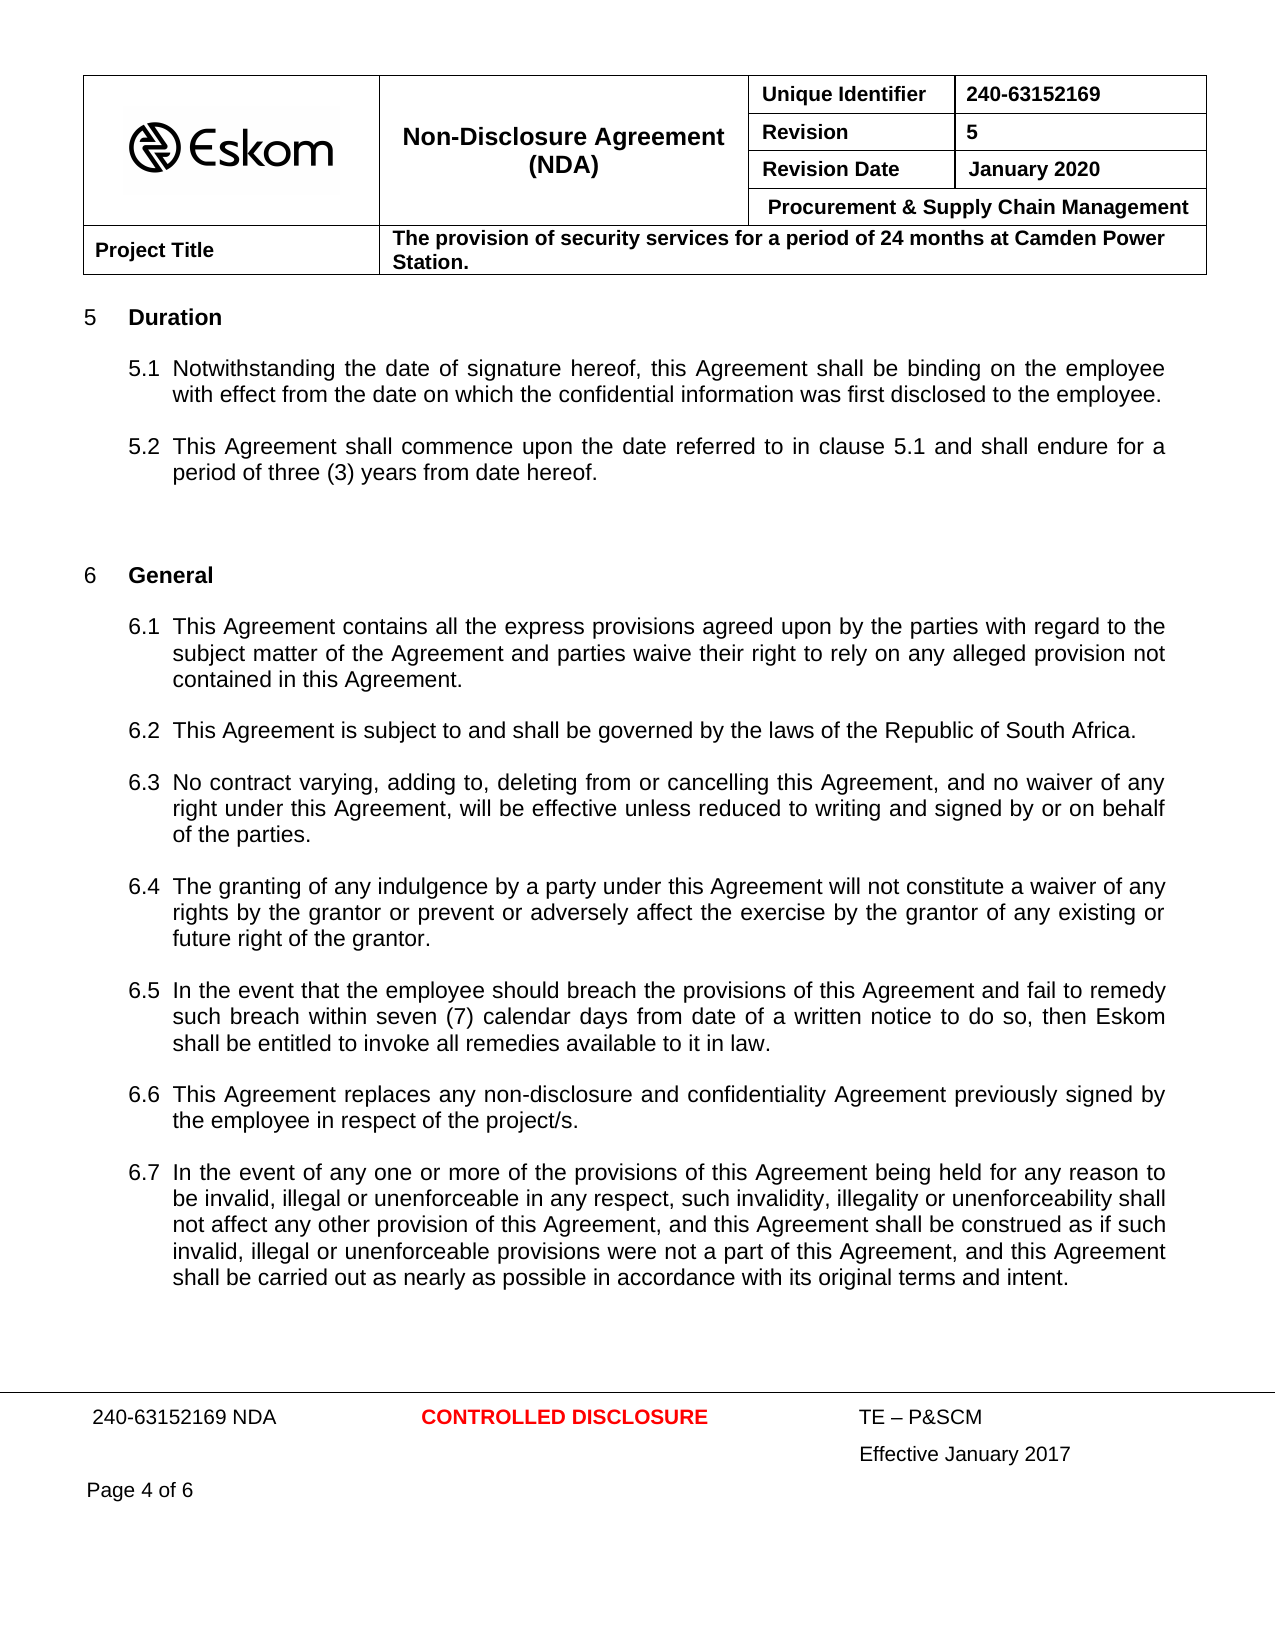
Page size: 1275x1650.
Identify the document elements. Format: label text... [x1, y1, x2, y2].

subtitle This Agreement replaces any non-disclosure and confidentiality Agreement previously signed by the employee in respect of the project/s. [128, 1081, 1167, 1133]
subtitle General [84, 562, 1167, 588]
subtitle This Agreement shall commence upon the date referred to in clause 5.1 and shall endure for a period of three (3) years from date hereof. [128, 433, 1167, 486]
subtitle No contract varying, adding to, deleting from or cancelling this Agreement, and no waiver of any right under this Agreement, will be effective unless reduced to writing and signed by or on behalf of the parties. [128, 769, 1167, 848]
picture [122, 106, 341, 195]
subtitle In the event of any one or more of the provisions of this Agreement being held for any reason to be invalid, illegal or unenforceable in any respect, such invalidity, illegality or unenforceability shall not affect any other provision of this Agreement, and this Agreement shall be construed as if such invalid, illegal or unenforceable provisions were not a part of this Agreement, and this Agreement shall be carried out as nearly as possible in accordance with its original terms and intent. [128, 1158, 1167, 1290]
subtitle This Agreement is subject to and shall be governed by the laws of the Republic of South Africa. [128, 717, 1167, 744]
subtitle The granting of any indulgence by a party under this Agreement will not constitute a waiver of any rights by the grantor or prevent or adversely affect the exercise by the grantor of any existing or future right of the grantor. [128, 873, 1167, 952]
subtitle Notwithstanding the date of signature hereof, this Agreement shall be binding on the employee with effect from the date on which the confidential information was first disclosed to the employee. [128, 355, 1167, 408]
subtitle This Agreement contains all the express provisions agreed upon by the parties with regard to the subject matter of the Agreement and parties waive their right to rely on any alleged provision not contained in this Agreement. [128, 613, 1167, 692]
subtitle Duration [84, 304, 1167, 330]
subtitle In the event that the employee should breach the provisions of this Agreement and fail to remedy such breach within seven (7) calendar days from date of a written notice to do so, then Eskom shall be entitled to invoke all remedies available to it in law. [128, 977, 1167, 1056]
